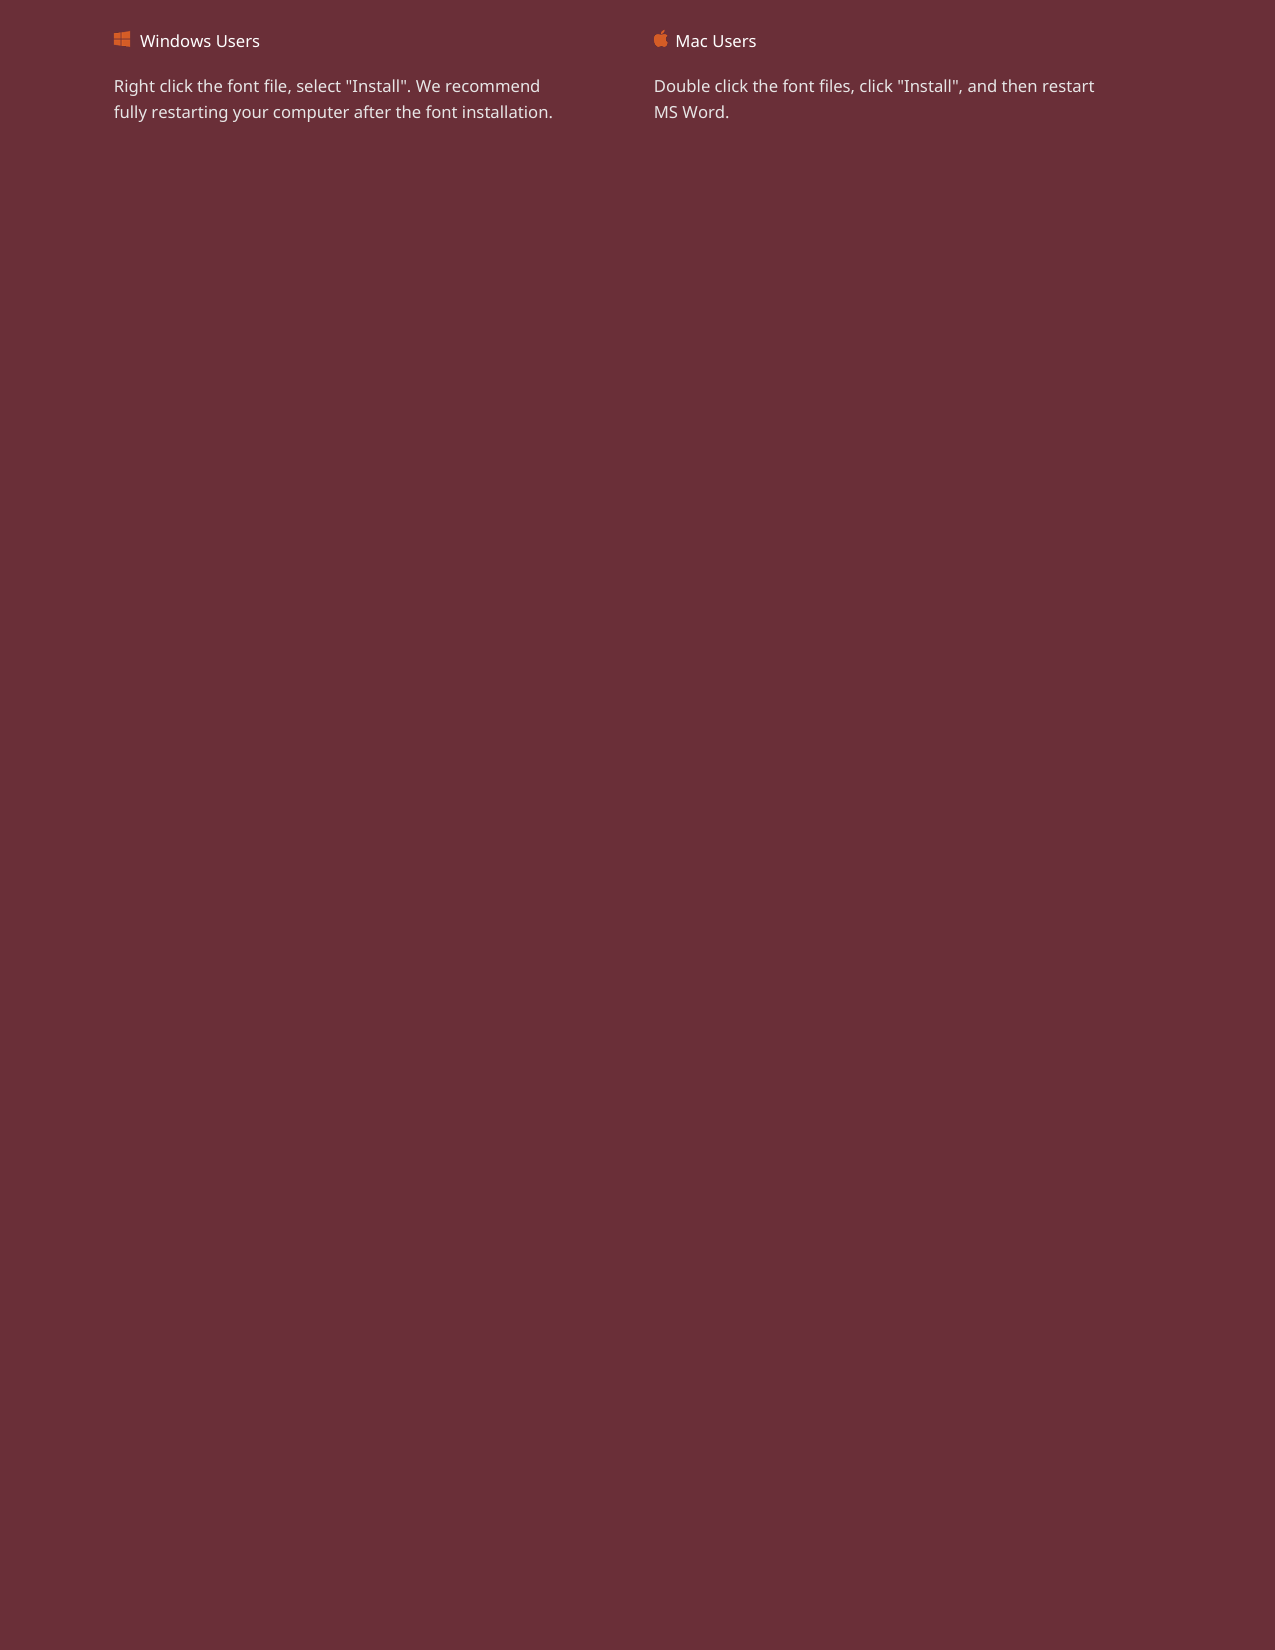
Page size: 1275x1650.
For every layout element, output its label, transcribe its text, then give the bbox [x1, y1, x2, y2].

picture [113, 30, 131, 47]
picture [653, 29, 668, 47]
table_cell Mac Users Double click the font files, click "Install", and then restart MS Word. [630, 30, 1162, 128]
table_cell Windows Users Right click the font file, select "Install". We recommend fully restarting your computer after the font installation. [114, 30, 630, 128]
